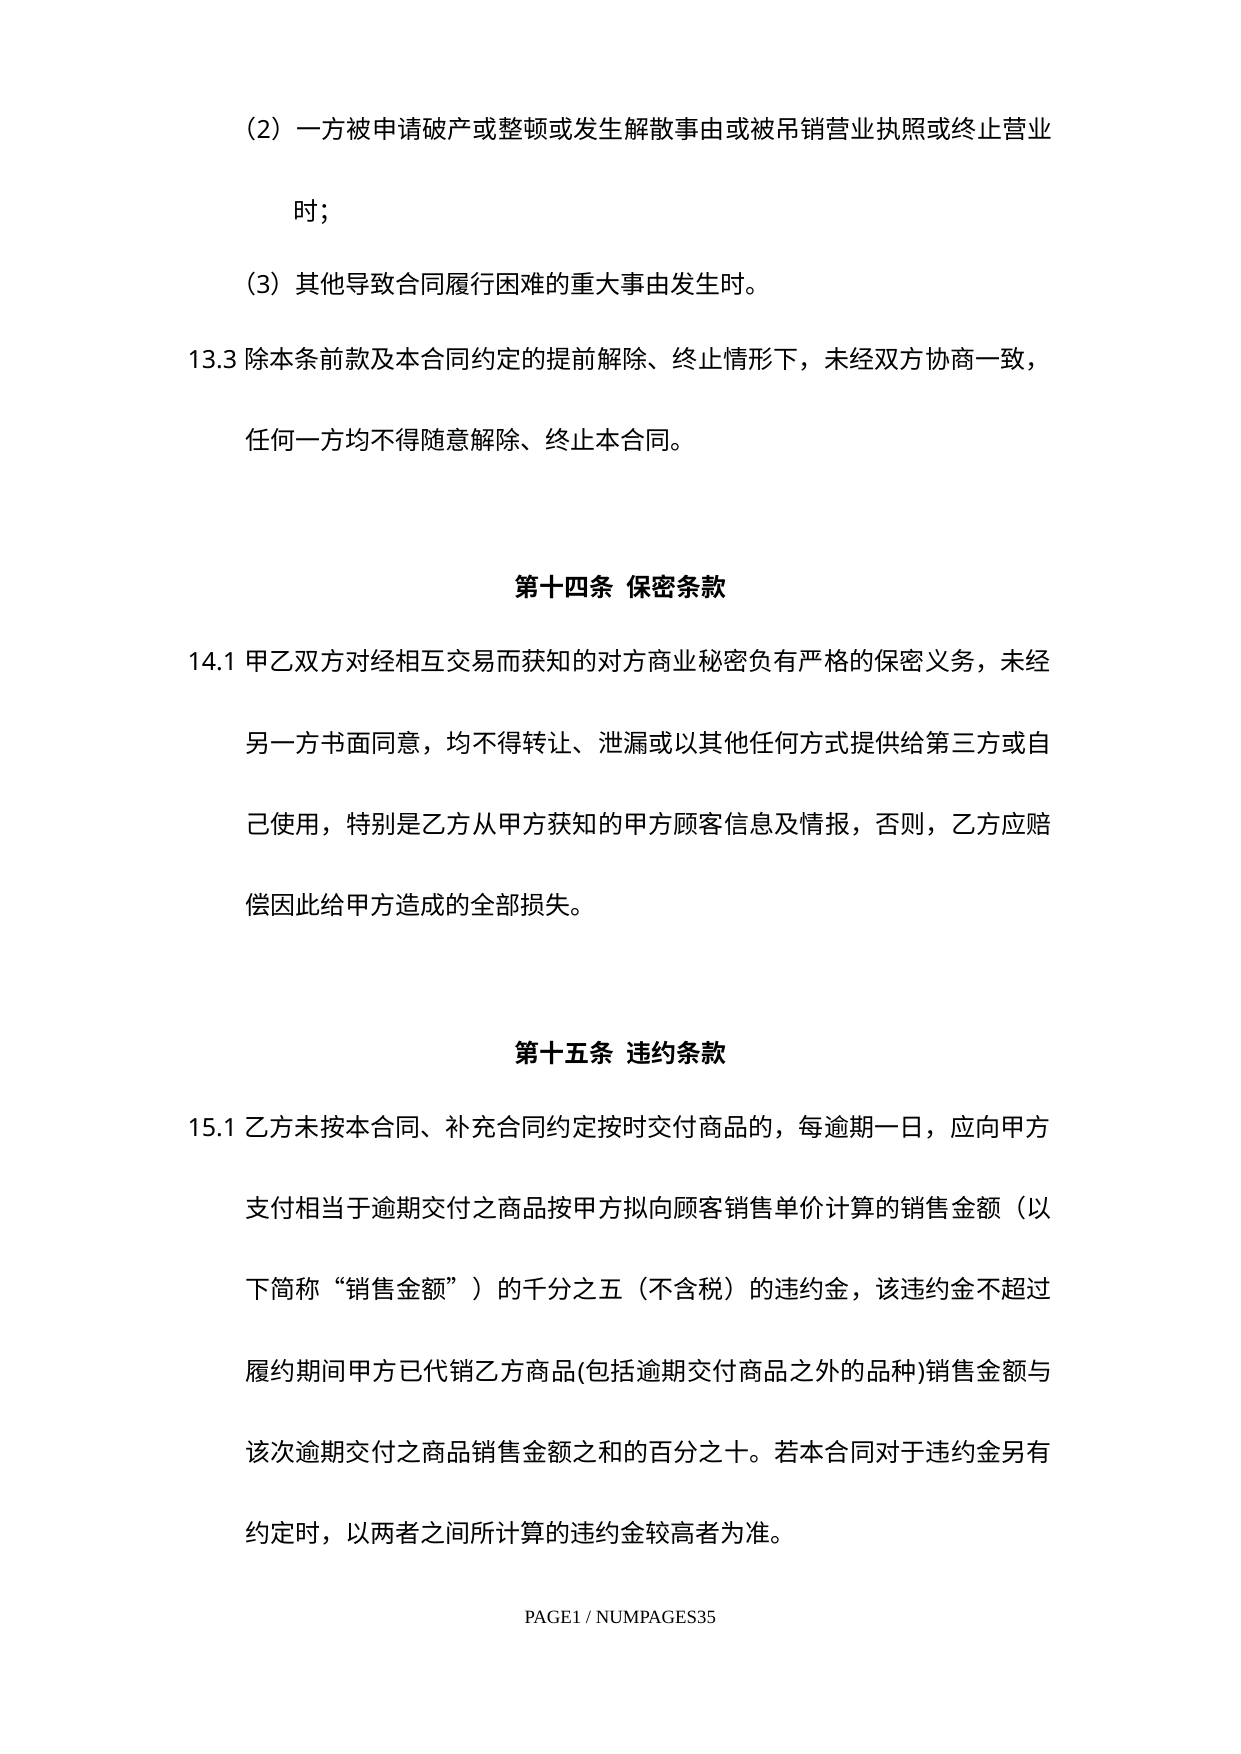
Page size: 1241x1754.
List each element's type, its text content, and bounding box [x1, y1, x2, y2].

text （2）一方被申请破产或整顿或发生解散事由或被吊销营业执照或终止营业时； [231, 95, 1053, 242]
text （3）其他导致合同履行困难的重大事由发生时。 [231, 251, 1053, 316]
text 14.1 甲乙双方对经相互交易而获知的对方商业秘密负有严格的保密义务，未经另一方书面同意，均不得转让、泄漏或以其他任何方式提供给第三方或自己使用，特别是乙方从甲方获知的甲方顾客信息及情报，否则，乙方应赔偿因此给甲方造成的全部损失。 [187, 627, 1053, 936]
text 第十五条 违约条款 [187, 1019, 1053, 1084]
text 第十四条 保密条款 [187, 553, 1053, 618]
text 13.3 除本条前款及本合同约定的提前解除、终止情形下，未经双方协商一致，任何一方均不得随意解除、终止本合同。 [187, 325, 1053, 471]
text 15.1 乙方未按本合同、补充合同约定按时交付商品的，每逾期一日，应向甲方支付相当于逾期交付之商品按甲方拟向顾客销售单价计算的销售金额（以下简称“销售金额”）的千分之五（不含税）的违约金，该违约金不超过履约期间甲方已代销乙方商品(包括逾期交付商品之外的品种)销售金额与该次逾期交付之商品销售金额之和的百分之十。若本合同对于违约金另有约定时，以两者之间所计算的违约金较高者为准。 [187, 1093, 1053, 1564]
